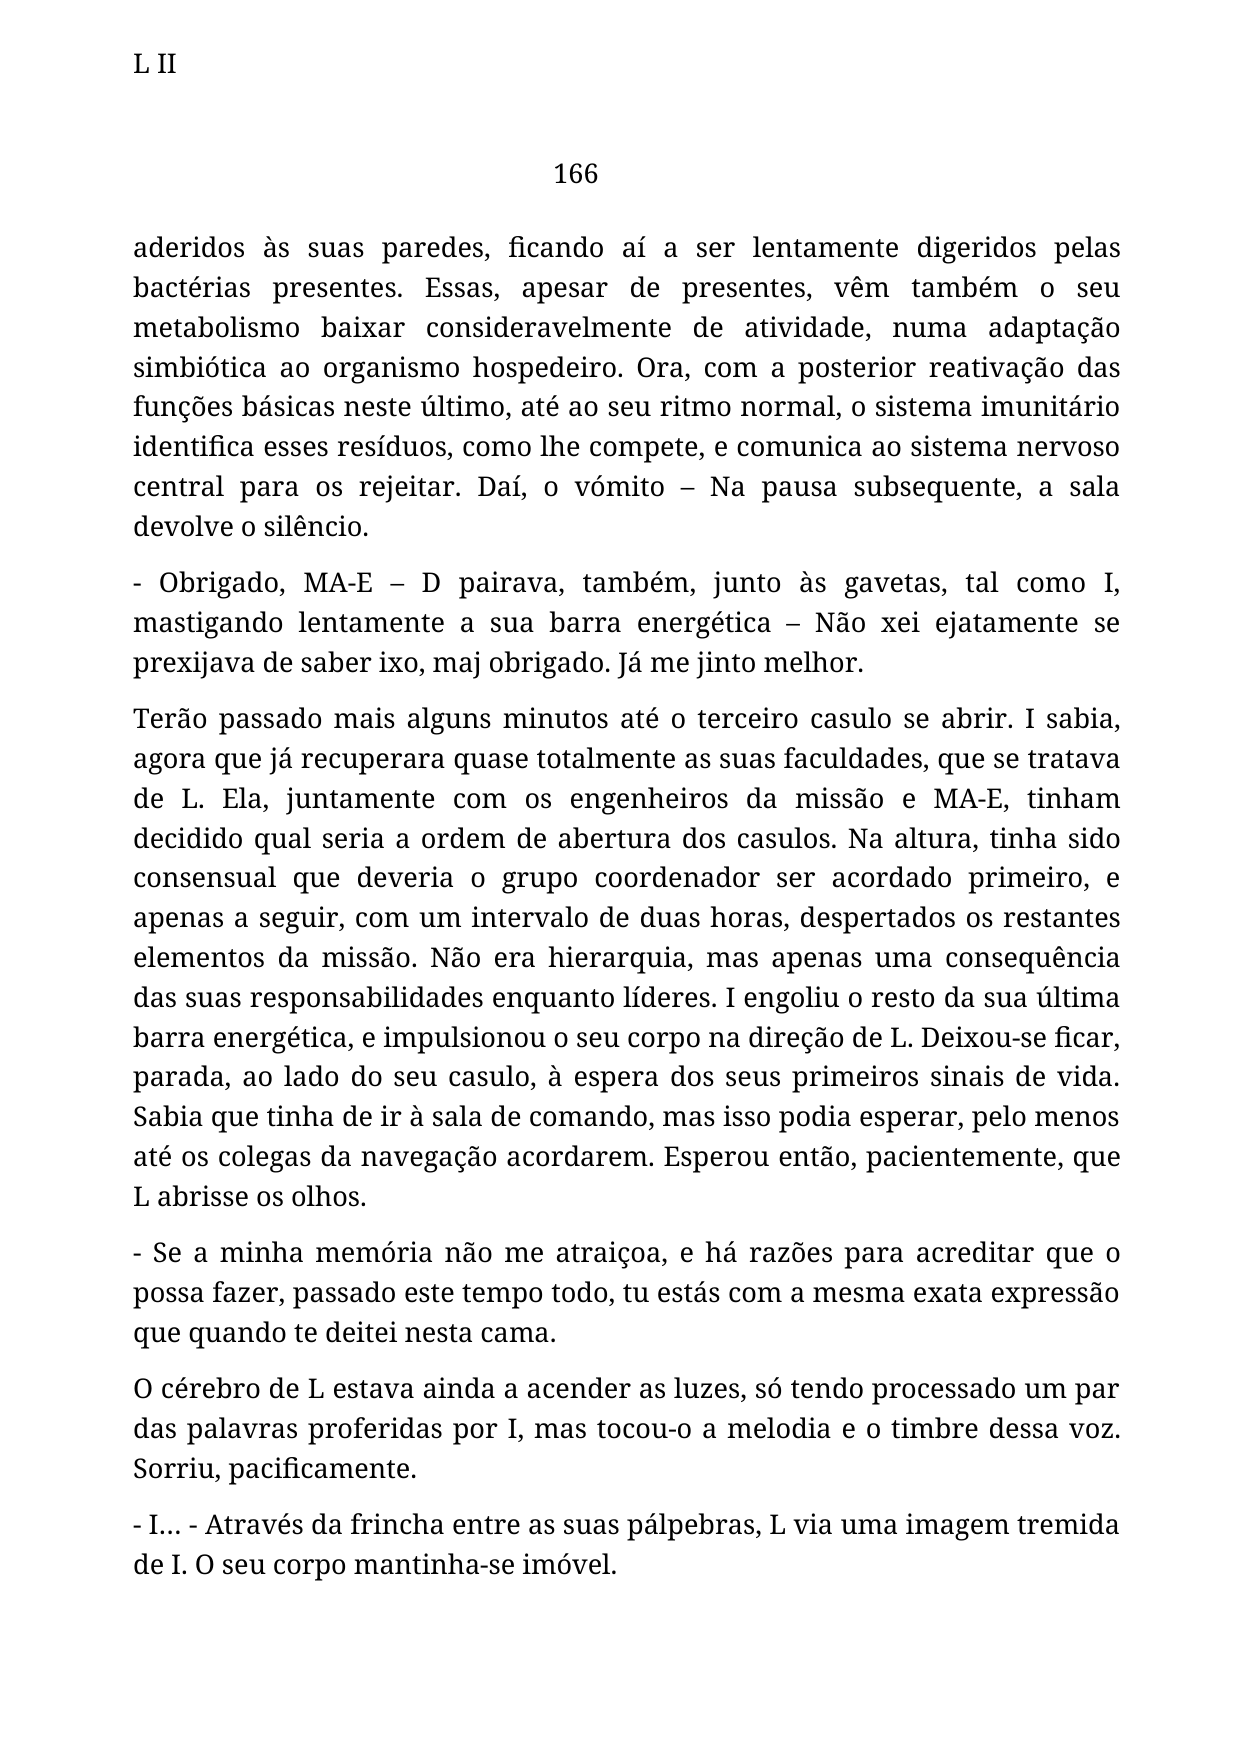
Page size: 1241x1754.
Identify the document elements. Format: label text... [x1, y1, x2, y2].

text - Se a minha memória não me atraiçoa, e há razões para acreditar que o possa fazer, passado este tempo todo, tu estás com a mesma exata expressão que quando te deitei nesta cama. [133, 1234, 1122, 1350]
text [133, 229, 1122, 544]
text O cérebro de L estava ainda a acender as luzes, só tendo processado um par das palavras proferidas por I, mas tocou-o a melodia e o timbre dessa voz. Sorriu, pacificamente. [133, 1370, 1122, 1486]
text Terão passado mais alguns minutos até o terceiro casulo se abrir. I sabia, agora que já recuperara quase totalmente as suas faculdades, que se tratava de L. Ela, juntamente com os engenheiros da missão e MA-E, tinham decidido qual seria a ordem de abertura dos casulos. Na altura, tinha sido consensual que deveria o grupo coordenador ser acordado primeiro, e apenas a seguir, com um intervalo de duas horas, despertados os restantes elementos da missão. Não era hierarquia, mas apenas uma consequência das suas responsabilidades enquanto líderes. I engoliu o resto da sua última barra energética, e impulsionou o seu corpo na direção de L. Deixou-se ficar, parada, ao lado do seu casulo, à espera dos seus primeiros sinais de vida. Sabia que tinha de ir à sala de comando, mas isso podia esperar, pelo menos até os colegas da navegação acordarem. Esperou então, pacientemente, que L abrisse os olhos. [133, 700, 1122, 1214]
text - Obrigado, MA-E – D pairava, também, junto às gavetas, tal como I, mastigando lentamente a sua barra energética – Não xei ejatamente se prexijava de saber ixo, maj obrigado. Já me jinto melhor. [133, 564, 1122, 680]
text - I… - Através da frincha entre as suas pálpebras, L via uma imagem tremida de I. O seu corpo mantinha-se imóvel. [133, 1506, 1122, 1582]
